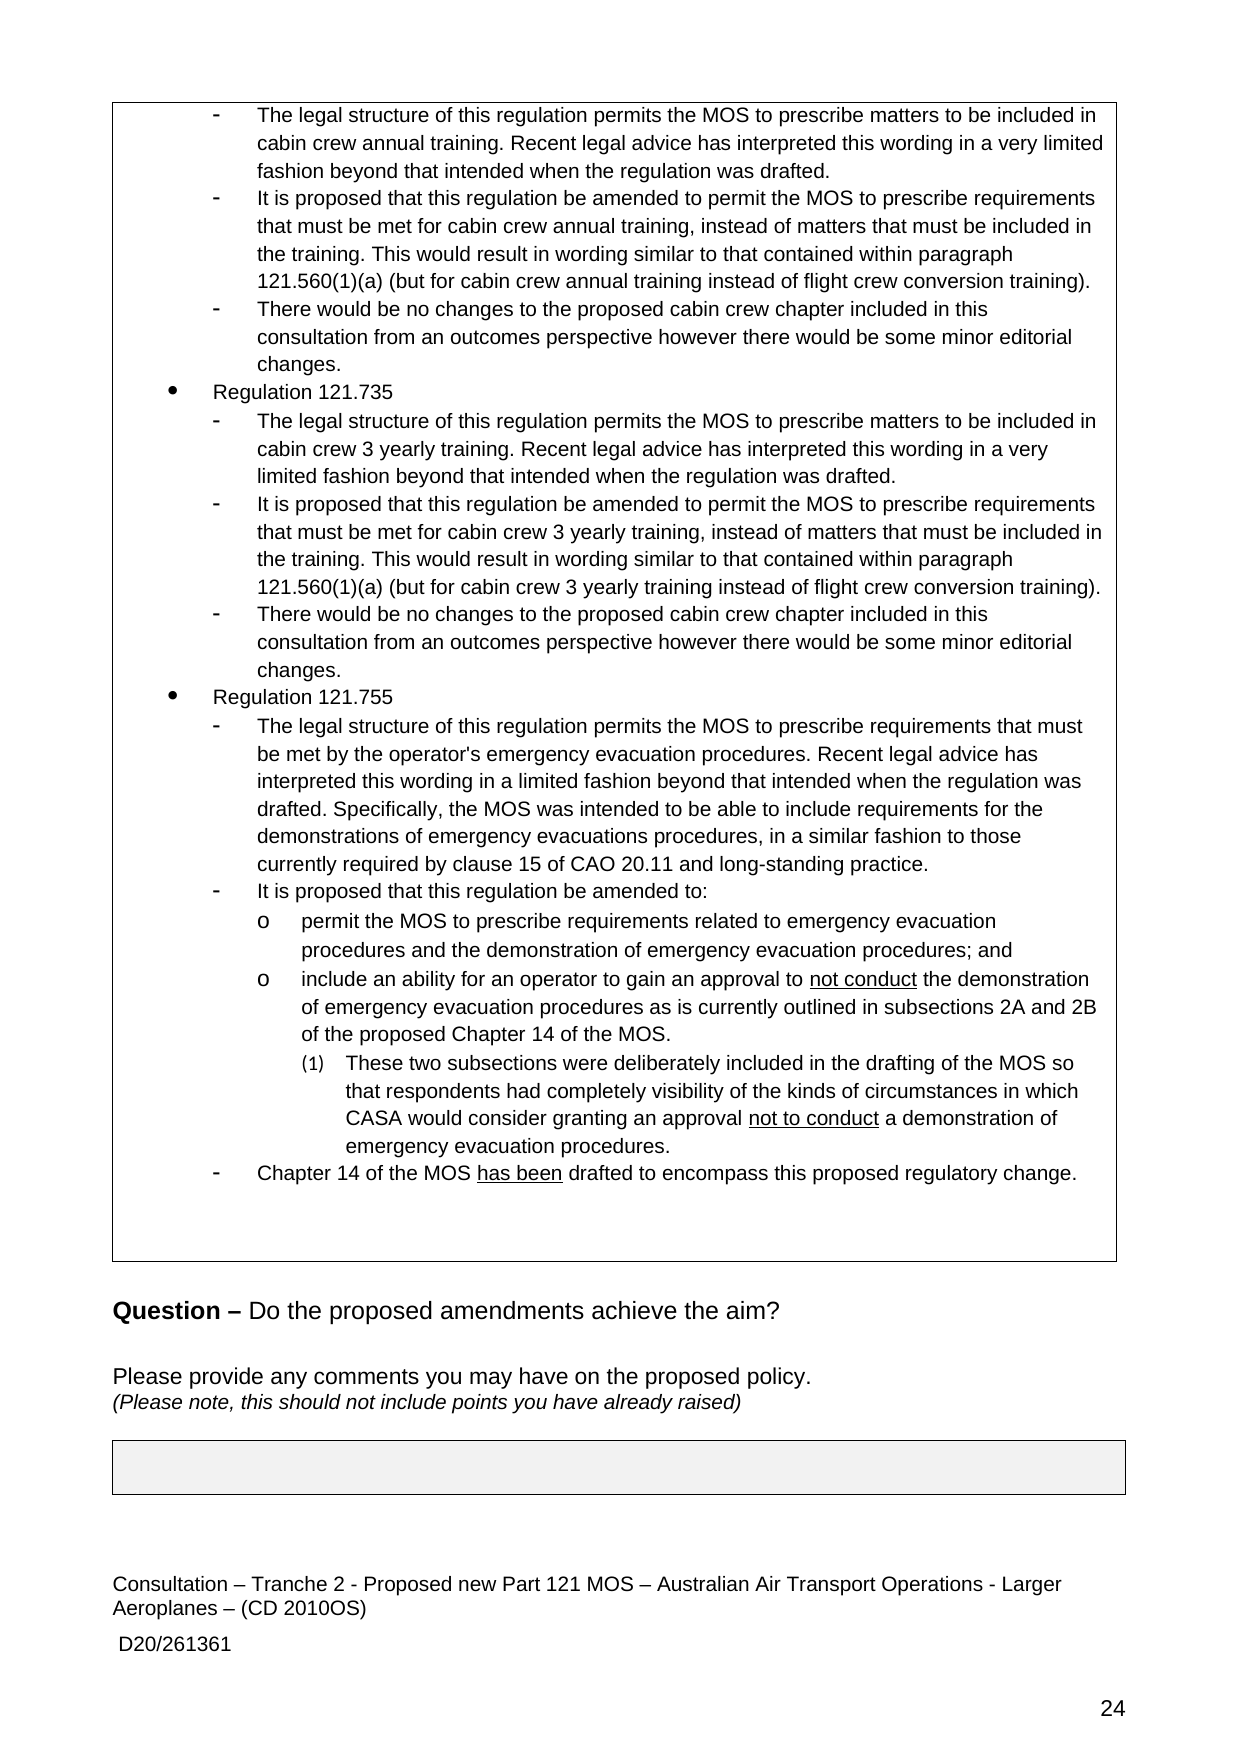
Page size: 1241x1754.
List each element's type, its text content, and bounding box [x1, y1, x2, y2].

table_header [113, 103, 1116, 1261]
text (Please note, this should not include points you have already raised) [112, 1389, 1126, 1413]
table_header [113, 1441, 1125, 1494]
subtitle Question – Do the proposed amendments achieve the aim? [112, 1296, 1126, 1324]
text Please provide any comments you may have on the proposed policy. [112, 1363, 1126, 1389]
